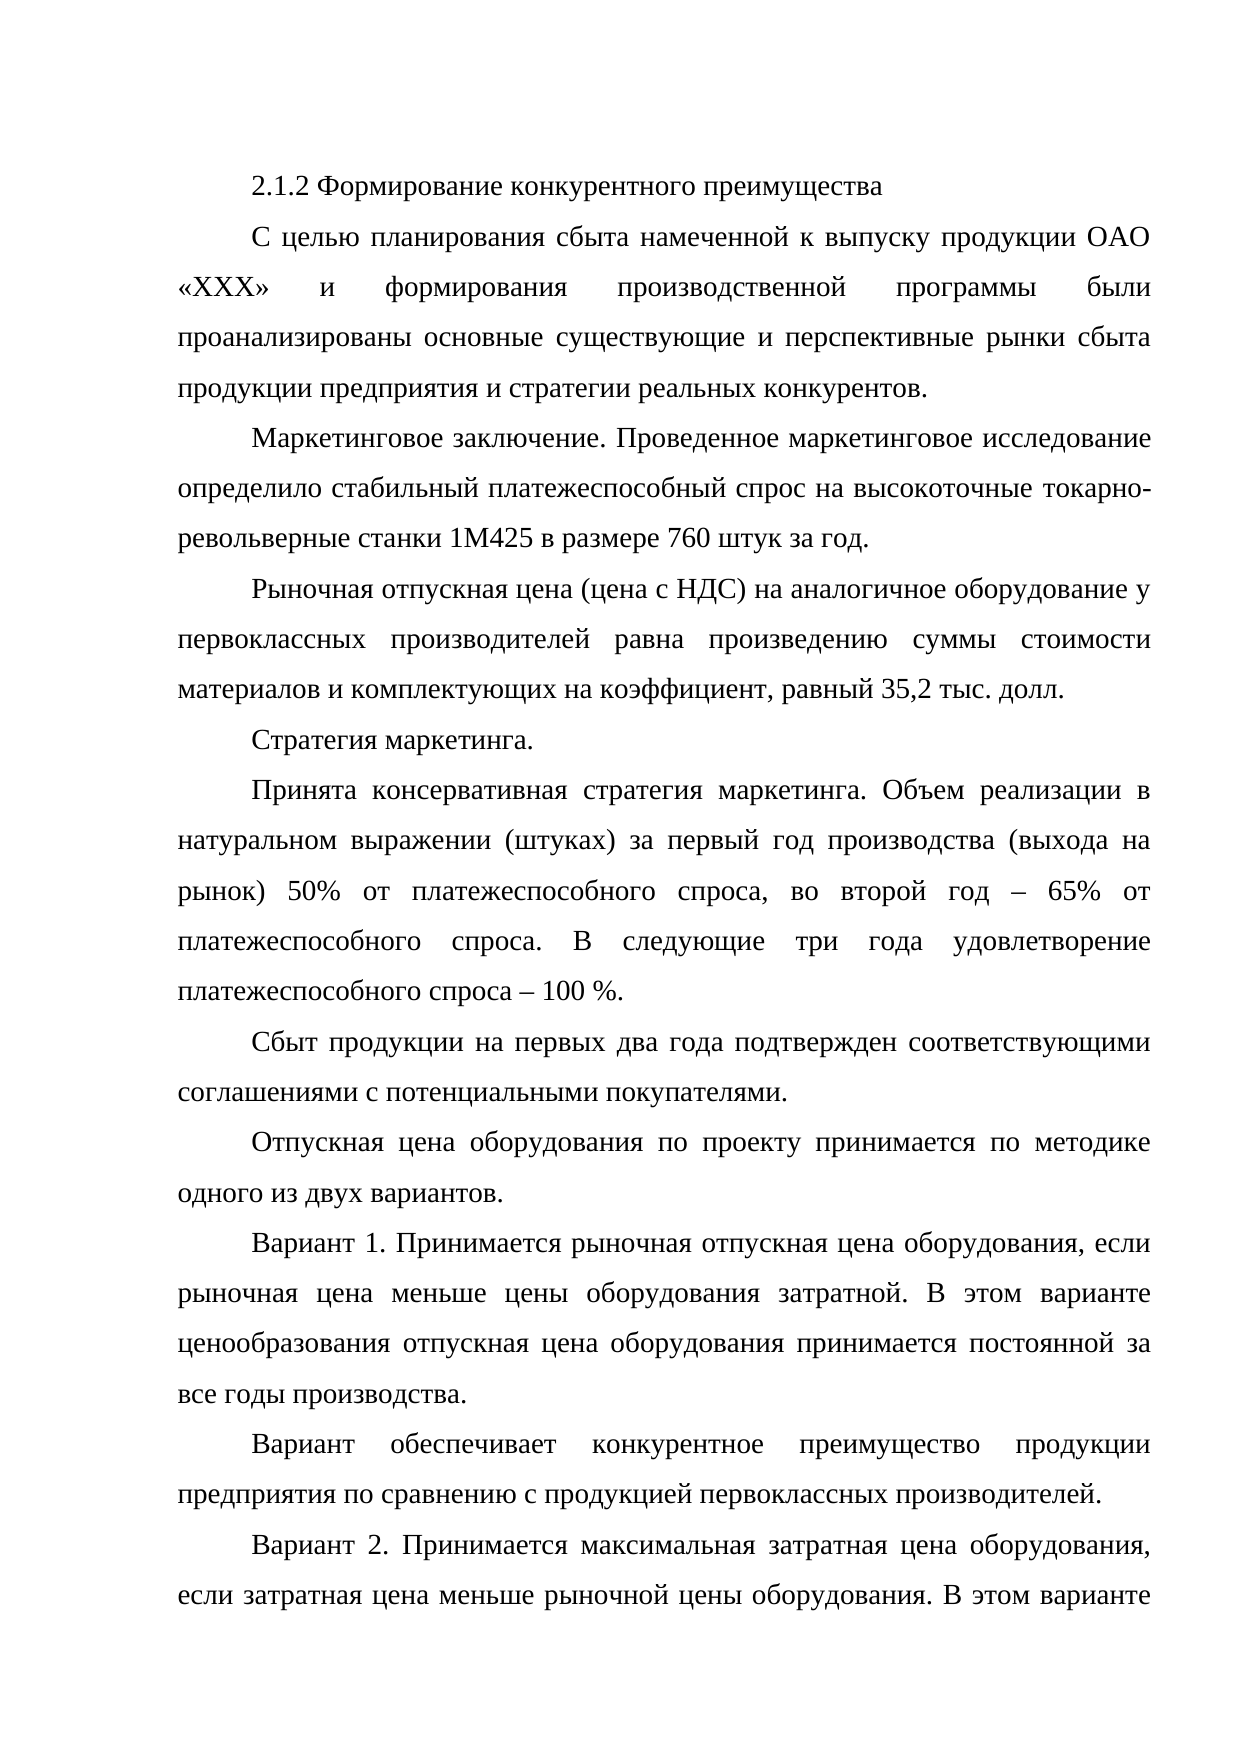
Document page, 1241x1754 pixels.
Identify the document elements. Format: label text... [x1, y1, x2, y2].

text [177, 1527, 1152, 1611]
text Маркетинговое заключение. Проведенное маркетинговое исследование определило стабильный платежеспособный спрос на высокоточные токарно-револьверные станки 1М425 в размере 760 штук за год. [177, 420, 1152, 554]
subtitle Принята консервативная стратегия маркетинга. Объем реализации в натуральном выражении (штуках) за первый год производства (выхода на рынок) 50% от платежеспособного спроса, во второй год – 65% от платежеспособного спроса. В следующие три года удовлетворение платежеспособного спроса – 100 %. [177, 772, 1152, 1007]
text Вариант обеспечивает конкурентное преимущество продукции предприятия по сравнению с продукцией первоклассных производителей. [177, 1426, 1152, 1510]
text С целью планирования сбыта намеченной к выпуску продукции ОАО «ХХХ» и формирования производственной программы были проанализированы основные существующие и перспективные рынки сбыта продукции предприятия и стратегии реальных конкурентов. [177, 219, 1152, 403]
text Вариант 1. Принимается рыночная отпускная цена оборудования, если рыночная цена меньше цены оборудования затратной. В этом варианте ценообразования отпускная цена оборудования принимается постоянной за все годы производства. [177, 1225, 1152, 1409]
subtitle Стратегия маркетинга. [177, 722, 1152, 755]
text Рыночная отпускная цена (цена с НДС) на аналогичное оборудование у первоклассных производителей равна произведению суммы стоимости материалов и комплектующих на коэффициент, равный 35,2 тыс. долл. [177, 571, 1152, 705]
subtitle Сбыт продукции на первых два года подтвержден соответствующими соглашениями с потенциальными покупателями. [177, 1024, 1152, 1108]
text 2.1.2 Формирование конкурентного преимущества [177, 168, 1152, 202]
text Отпускная цена оборудования по проекту принимается по методике одного из двух вариантов. [177, 1124, 1152, 1208]
